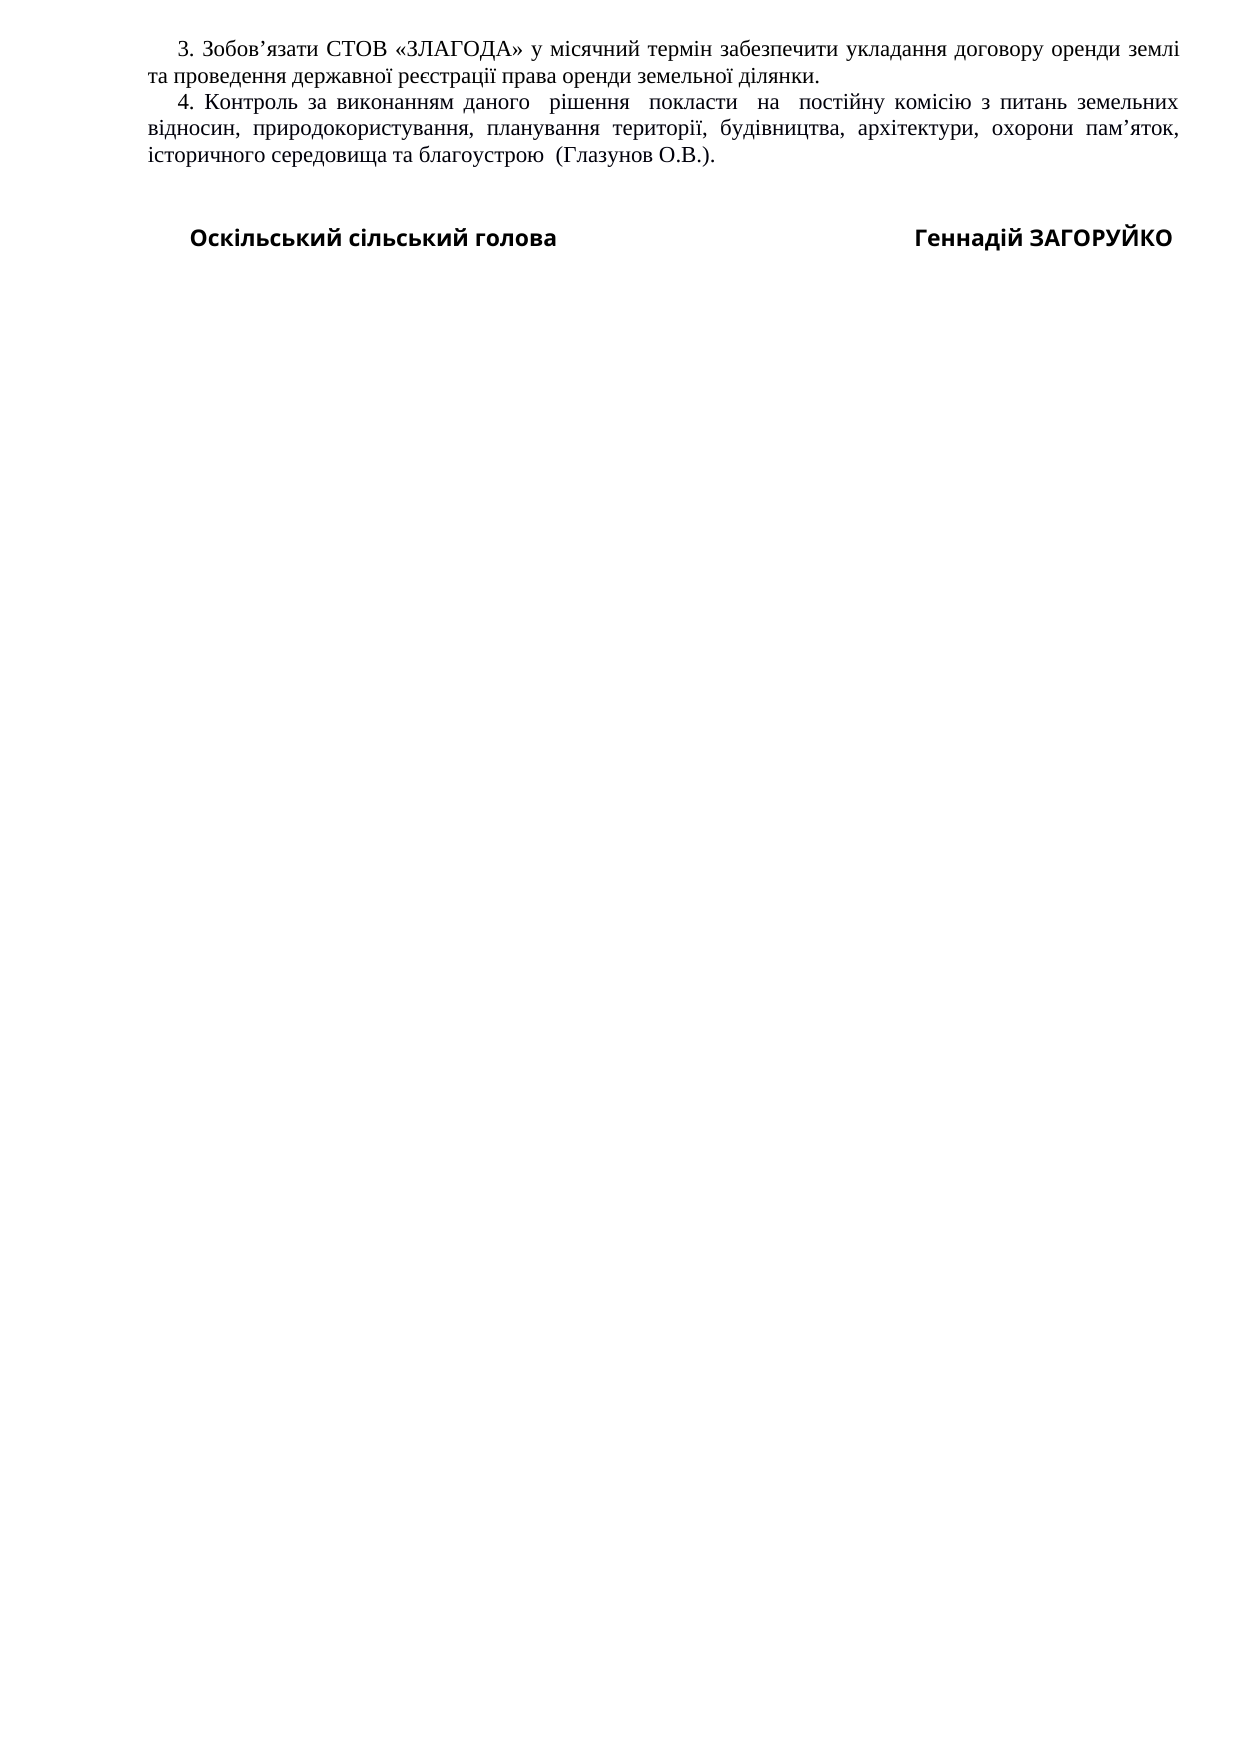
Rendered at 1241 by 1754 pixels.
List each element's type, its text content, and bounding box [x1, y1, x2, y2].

text 3. Зобов’язати СТОВ «ЗЛАГОДА» у місячний термін забезпечити укладання договору оренди землі та проведення державної реєстрації права оренди земельної ділянки. [148, 35, 1181, 88]
text 4. Контроль за виконанням даного рішення покласти на постійну комісію з питань земельних відносин, природокористування, планування території, будівництва, архітектури, охорони пам’яток, історичного середовища та благоустрою (Глазунов О.В.). [148, 88, 1181, 167]
text Оскільський сільський голова Геннадій ЗАГОРУЙКО [148, 222, 1181, 253]
